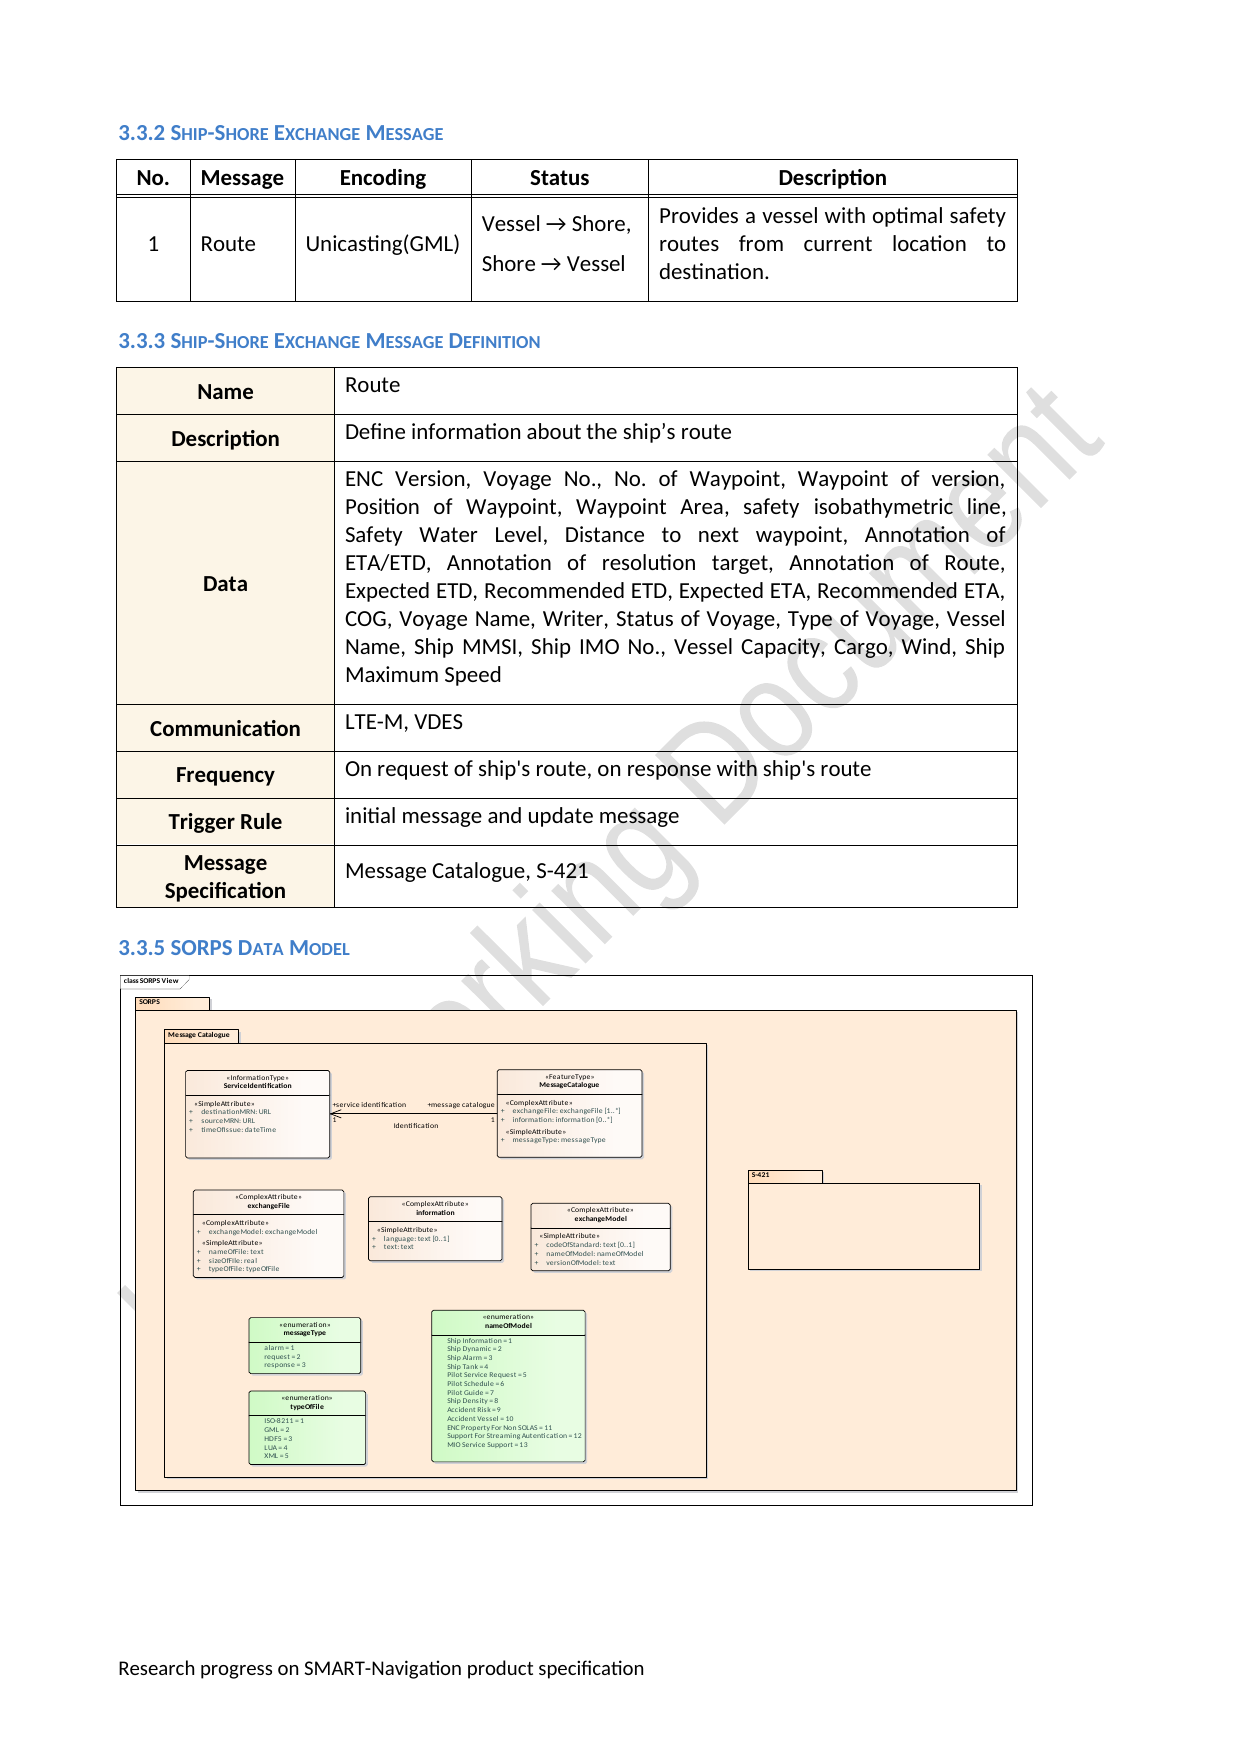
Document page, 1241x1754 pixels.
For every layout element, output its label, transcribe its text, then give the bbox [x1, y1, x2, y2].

subtitle 3.3.5 SORPS Data Model [118, 933, 1122, 961]
table_header Status [472, 160, 648, 193]
table_header Encoding [296, 160, 471, 193]
table_header Name [117, 368, 334, 414]
table_header Message [191, 160, 295, 193]
table_cell Message Specification [117, 846, 334, 907]
table_cell initial message and update message [335, 799, 1017, 844]
subtitle 3.3.2 Ship-Shore Exchange Message [118, 118, 1122, 146]
table_cell Define information about the ship’s route [335, 415, 1017, 461]
table_cell Communication [117, 705, 334, 751]
table_cell ENC Version, Voyage No., No. of Waypoint, Waypoint of version, Position of Waypoint, Waypoint Area, safety isobathymetric line, Safety Water Level, Distance to next waypoint, Annotation of ETA/ETD, Annotation of resolution target, Annotation of Route, Expected ETD, Recommended ETD, Expected ETA, Recommended ETA, COG, Voyage Name, Writer, Status of Voyage, Type of Voyage, Vessel Name, Ship MMSI, Ship IMO No., Vessel Capacity, Cargo, Wind, Ship Maximum Speed [335, 462, 1017, 704]
table_cell Unicasting(GML) [296, 198, 471, 301]
table_cell On request of ship's route, on response with ship's route [335, 752, 1017, 798]
table_cell Message Catalogue, S-421 [335, 846, 1017, 907]
subtitle 3.3.3 Ship-Shore Exchange Message Definition [118, 327, 1122, 355]
table_cell Data [117, 462, 334, 704]
table_header Route [335, 368, 1017, 414]
table_cell Provides a vessel with optimal safety routes from current location to destination. [649, 198, 1017, 301]
table_header Description [649, 160, 1017, 193]
table_cell LTE-M, VDES [335, 705, 1017, 751]
table_cell 1 [117, 198, 190, 301]
table_cell Frequency [117, 752, 334, 798]
table_header No. [117, 160, 190, 193]
table_cell Vessel → Shore, Shore → Vessel [472, 198, 648, 301]
table_cell Trigger Rule [117, 799, 334, 844]
table_cell Route [191, 198, 295, 301]
table_cell Description [117, 415, 334, 461]
